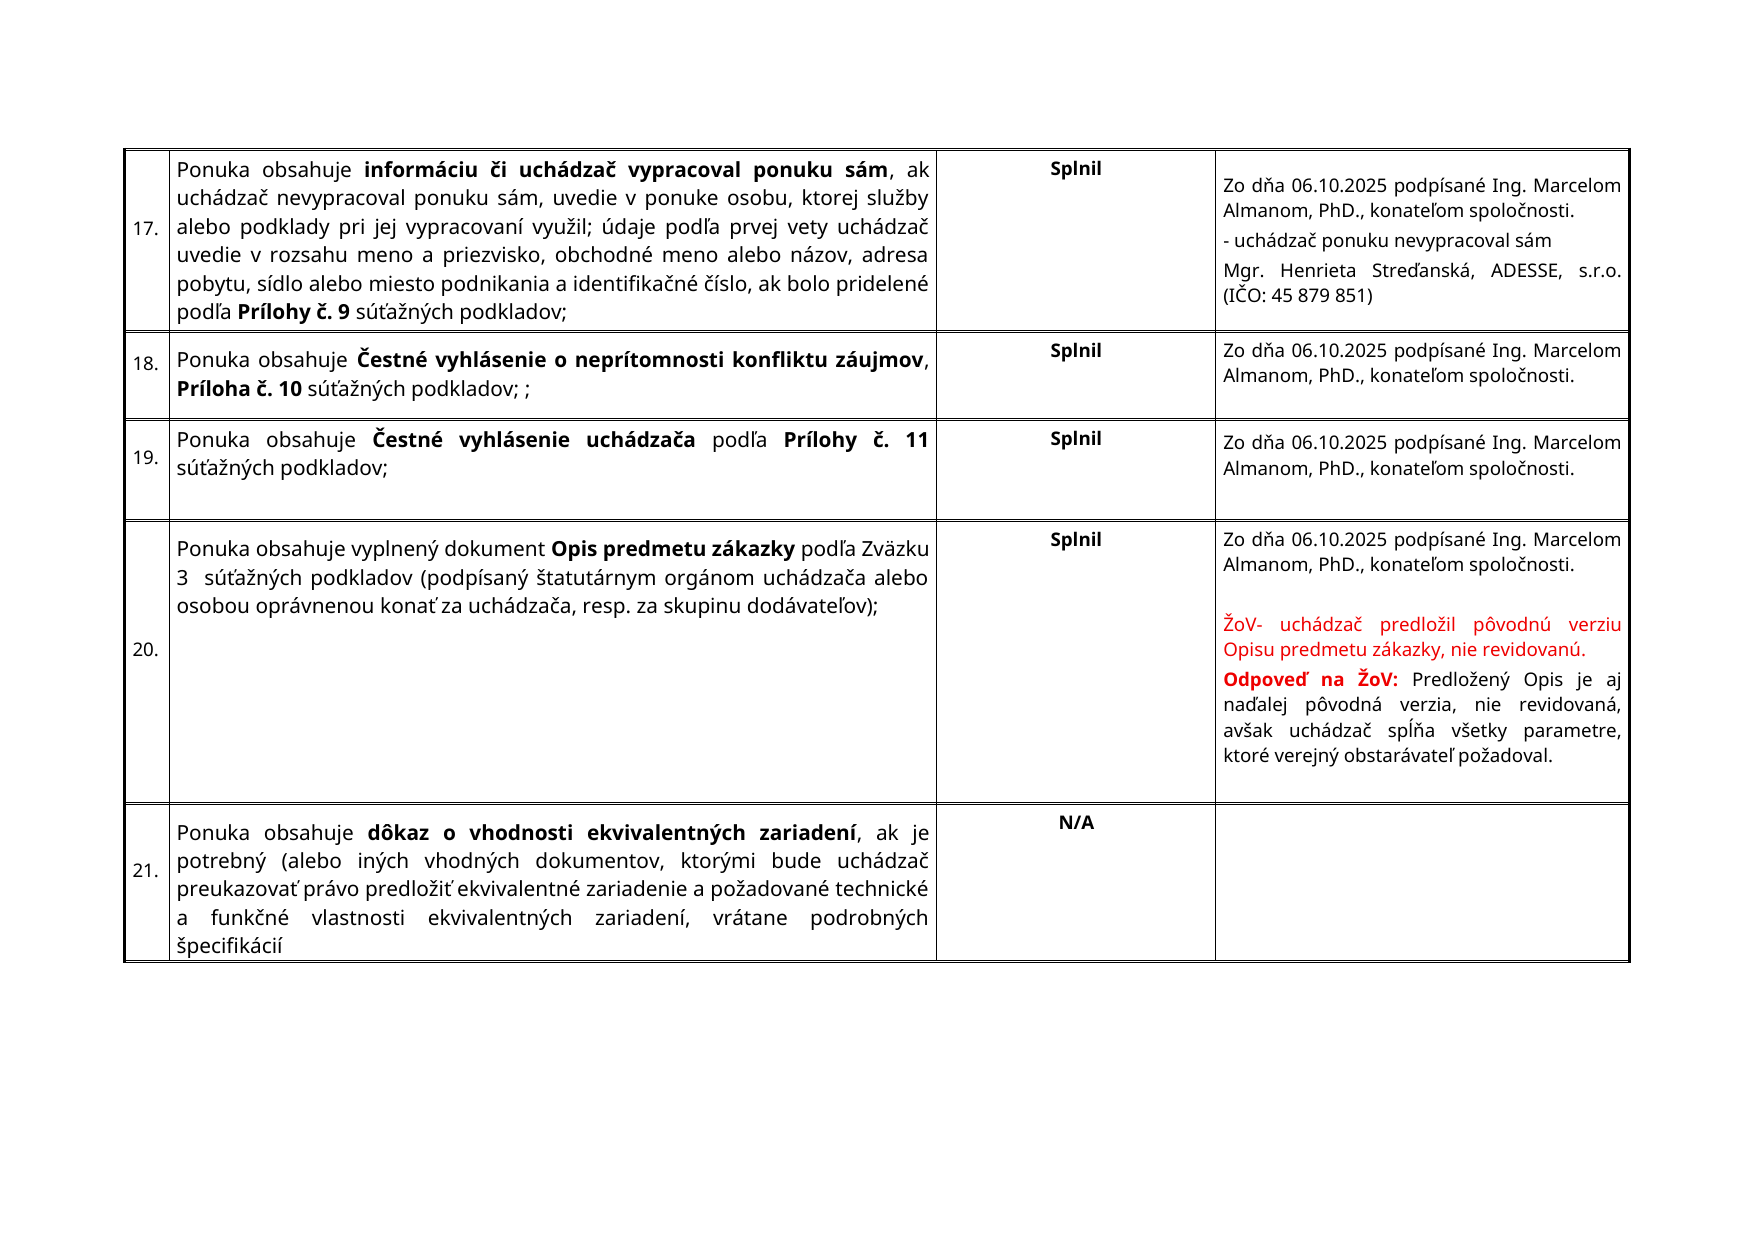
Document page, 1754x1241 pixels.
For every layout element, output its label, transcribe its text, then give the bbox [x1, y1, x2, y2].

table_cell Ponuka obsahuje dôkaz o vhodnosti ekvivalentných zariadení, ak je potrebný (alebo iných vhodných dokumentov, ktorými bude uchádzač preukazovať právo predložiť ekvivalentné zariadenie a požadované technické a funkčné vlastnosti ekvivalentných zariadení, vrátane podrobných špecifikácií [170, 805, 936, 960]
table_cell Splnil [937, 421, 1215, 519]
table_cell [126, 522, 169, 802]
table_cell [126, 151, 169, 330]
table_cell [1216, 805, 1628, 960]
table_cell Splnil [937, 151, 1215, 330]
table_cell Splnil [937, 333, 1215, 418]
table_cell Splnil [937, 522, 1215, 802]
table_cell [126, 421, 169, 519]
table_cell Zo dňa 06.10.2025 podpísané Ing. Marcelom Almanom, PhD., konateľom spoločnosti. [1216, 421, 1628, 519]
table_cell Ponuka obsahuje informáciu či uchádzač vypracoval ponuku sám, ak uchádzač nevypracoval ponuku sám, uvedie v ponuke osobu, ktorej služby alebo podklady pri jej vypracovaní využil; údaje podľa prvej vety uchádzač uvedie v rozsahu meno a priezvisko, obchodné meno alebo názov, adresa pobytu, sídlo alebo miesto podnikania a identifikačné číslo, ak bolo pridelené podľa Prílohy č. 9 súťažných podkladov; [170, 151, 936, 330]
table_cell Zo dňa 06.10.2025 podpísané Ing. Marcelom Almanom, PhD., konateľom spoločnosti. - uchádzač ponuku nevypracoval sám Mgr. Henrieta Streďanská, ADESSE, s.r.o. (IČO: 45 879 851) [1216, 151, 1628, 330]
table_cell Zo dňa 06.10.2025 podpísané Ing. Marcelom Almanom, PhD., konateľom spoločnosti. ŽoV- uchádzač predložil pôvodnú verziu Opisu predmetu zákazky, nie revidovanú. Odpoveď na ŽoV: Predložený Opis je aj naďalej pôvodná verzia, nie revidovaná, avšak uchádzač spĺňa všetky parametre, ktoré verejný obstarávateľ požadoval. [1216, 522, 1628, 802]
table_cell Zo dňa 06.10.2025 podpísané Ing. Marcelom Almanom, PhD., konateľom spoločnosti. [1216, 333, 1628, 418]
table_cell Ponuka obsahuje Čestné vyhlásenie o neprítomnosti konfliktu záujmov, Príloha č. 10 súťažných podkladov; ; [170, 333, 936, 418]
table_cell N/A [937, 805, 1215, 960]
table_cell [126, 805, 169, 960]
table_cell [126, 333, 169, 418]
table_cell Ponuka obsahuje vyplnený dokument Opis predmetu zákazky podľa Zväzku 3 súťažných podkladov (podpísaný štatutárnym orgánom uchádzača alebo osobou oprávnenou konať za uchádzača, resp. za skupinu dodávateľov); [170, 522, 936, 802]
table_cell Ponuka obsahuje Čestné vyhlásenie uchádzača podľa Prílohy č. 11 súťažných podkladov; [170, 421, 936, 519]
